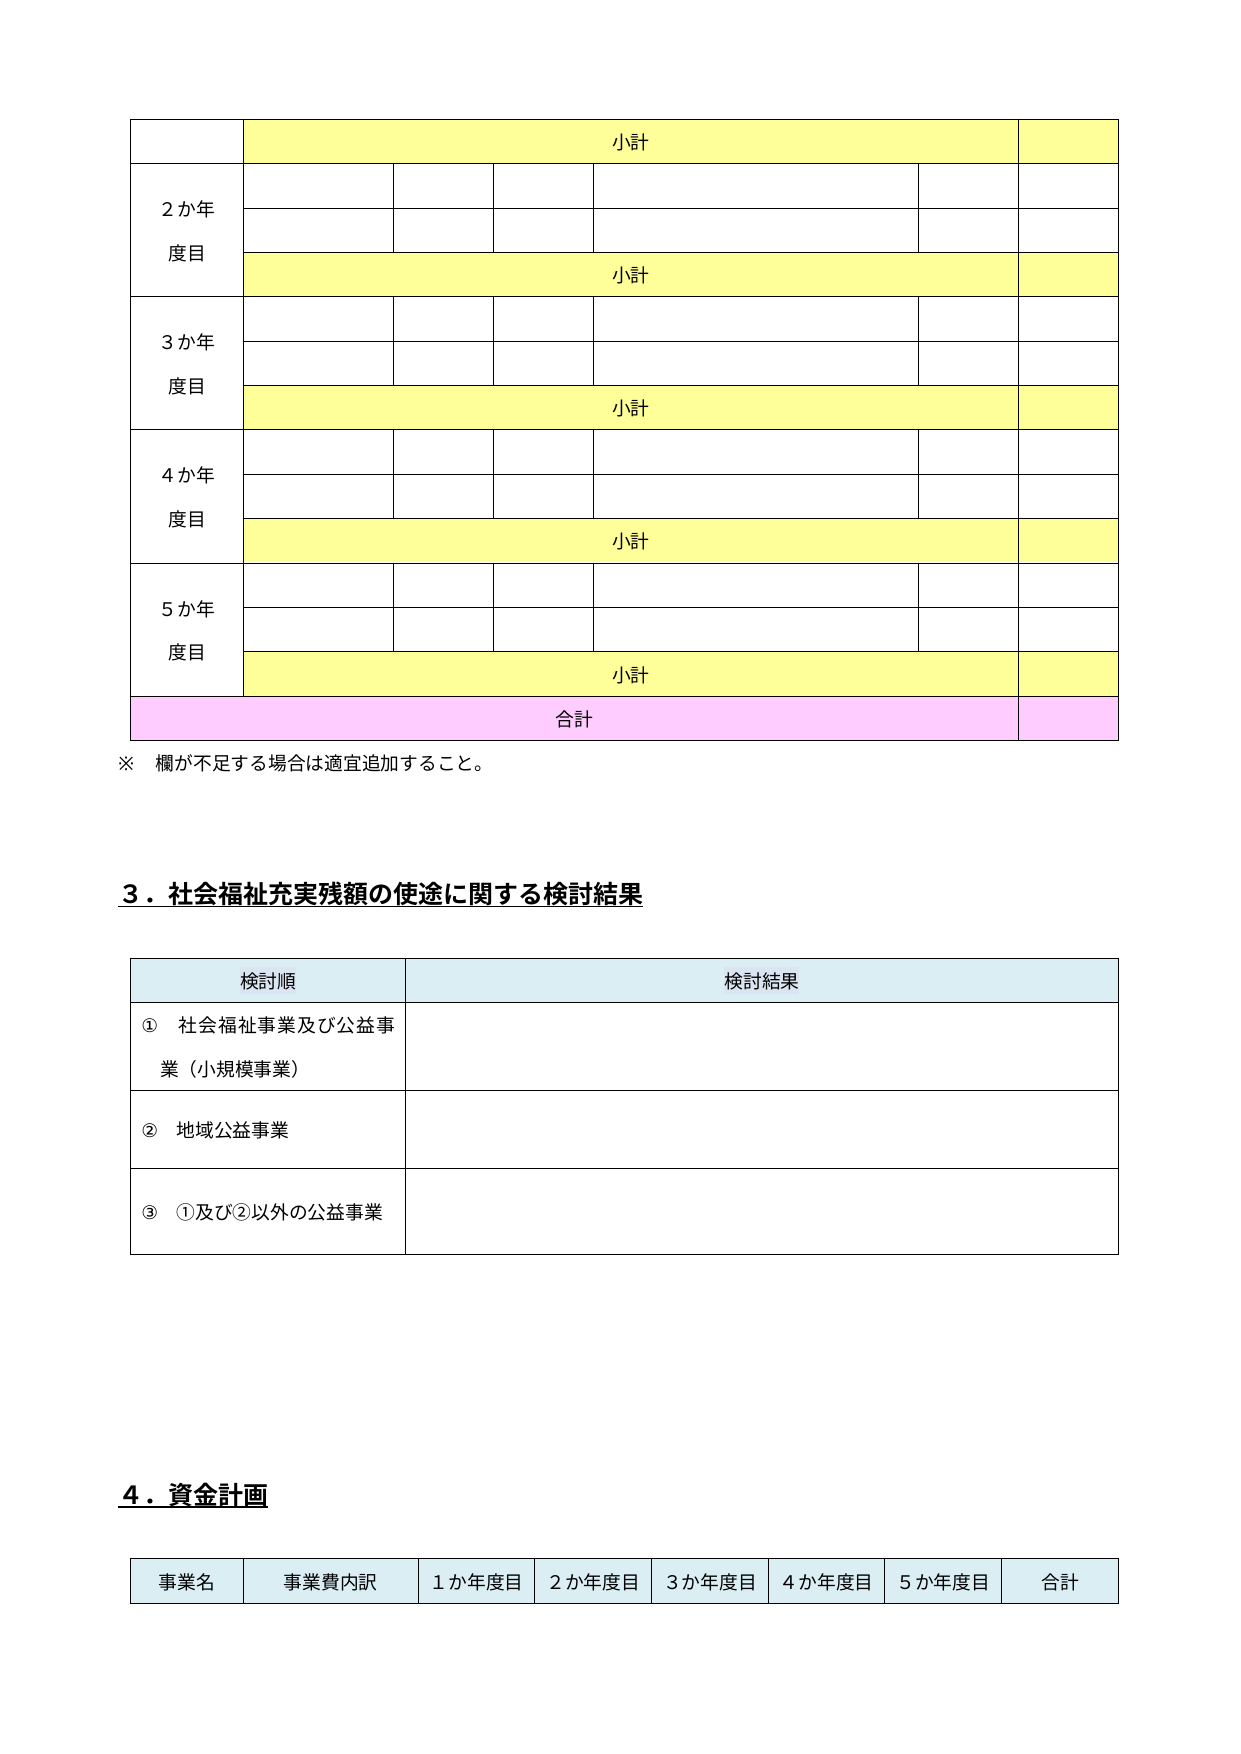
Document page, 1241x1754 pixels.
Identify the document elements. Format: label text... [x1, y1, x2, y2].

table_cell [594, 297, 918, 341]
table_cell [394, 209, 493, 252]
table_cell ③ ①及び②以外の公益事業 [131, 1169, 405, 1254]
table_header ２か年度目 [535, 1559, 651, 1603]
table_cell 合計 [131, 697, 1018, 740]
table_cell [919, 164, 1018, 207]
table_cell [1019, 120, 1118, 163]
table_cell [394, 430, 493, 474]
list 欄が不足する場合は適宜追加すること。 [118, 741, 1122, 784]
table_cell [406, 1169, 1118, 1254]
table_cell [594, 564, 918, 607]
table_cell [394, 164, 493, 207]
table_cell [1019, 430, 1118, 474]
table_cell [494, 564, 593, 607]
table_cell [919, 608, 1018, 651]
table_cell [1019, 297, 1118, 341]
table_cell [919, 430, 1018, 474]
table_cell [1019, 652, 1118, 696]
table_cell [244, 475, 393, 518]
table_cell [244, 164, 393, 207]
table_cell [494, 430, 593, 474]
table_cell [394, 608, 493, 651]
table_cell [1019, 342, 1118, 385]
table_cell [919, 297, 1018, 341]
table_cell [244, 430, 393, 474]
table_cell ４か年 度目 [131, 430, 243, 562]
table_cell [494, 342, 593, 385]
table_cell [594, 475, 918, 518]
table_cell ① 社会福祉事業及び公益事業（小規模事業） [131, 1003, 405, 1090]
table_cell [919, 342, 1018, 385]
table_header ４か年度目 [769, 1559, 884, 1603]
text ４．資金計画 [118, 1472, 1122, 1515]
table_cell [394, 475, 493, 518]
table_header 検討順 [131, 959, 405, 1002]
table_cell [394, 297, 493, 341]
table_cell [406, 1091, 1118, 1168]
table_cell 小計 [244, 519, 1018, 562]
table_cell [1019, 164, 1118, 207]
table_cell [594, 342, 918, 385]
table_cell [406, 1003, 1118, 1090]
table_cell [919, 564, 1018, 607]
table_cell [919, 209, 1018, 252]
table_cell [594, 209, 918, 252]
table_header 事業名 [131, 1559, 243, 1603]
table_cell ２か年 度目 [131, 164, 243, 296]
table_cell [494, 209, 593, 252]
table_cell [1019, 697, 1118, 740]
table_cell [1019, 475, 1118, 518]
table_cell [244, 209, 393, 252]
table_cell 小計 [244, 386, 1018, 429]
table_cell [244, 608, 393, 651]
table_cell [594, 164, 918, 207]
table_cell [1019, 608, 1118, 651]
table_header 事業費内訳 [244, 1559, 418, 1603]
table_header ５か年度目 [885, 1559, 1001, 1603]
table_header ３か年度目 [652, 1559, 768, 1603]
table_cell [1019, 253, 1118, 296]
table_cell 小計 [244, 120, 1018, 163]
table_cell ５か年 度目 [131, 564, 243, 696]
table_cell [594, 608, 918, 651]
table_cell [1019, 564, 1118, 607]
table_header 検討結果 [406, 959, 1118, 1002]
table_cell [394, 342, 493, 385]
table_cell [244, 564, 393, 607]
table_cell [494, 608, 593, 651]
table_cell [494, 475, 593, 518]
table_cell [1019, 209, 1118, 252]
table_cell 小計 [244, 253, 1018, 296]
table_cell [494, 164, 593, 207]
table_cell [494, 297, 593, 341]
table_header １か年度目 [419, 1559, 534, 1603]
table_cell ３か年 度目 [131, 297, 243, 429]
table_header 合計 [1002, 1559, 1118, 1603]
table_cell [394, 564, 493, 607]
text ３．社会福祉充実残額の使途に関する検討結果 [118, 871, 1122, 914]
table_cell ② 地域公益事業 [131, 1091, 405, 1168]
table_cell [244, 297, 393, 341]
table_cell [1019, 386, 1118, 429]
table_cell 小計 [244, 652, 1018, 696]
table_cell [1019, 519, 1118, 562]
table_cell [919, 475, 1018, 518]
table_cell [244, 342, 393, 385]
table_cell [594, 430, 918, 474]
